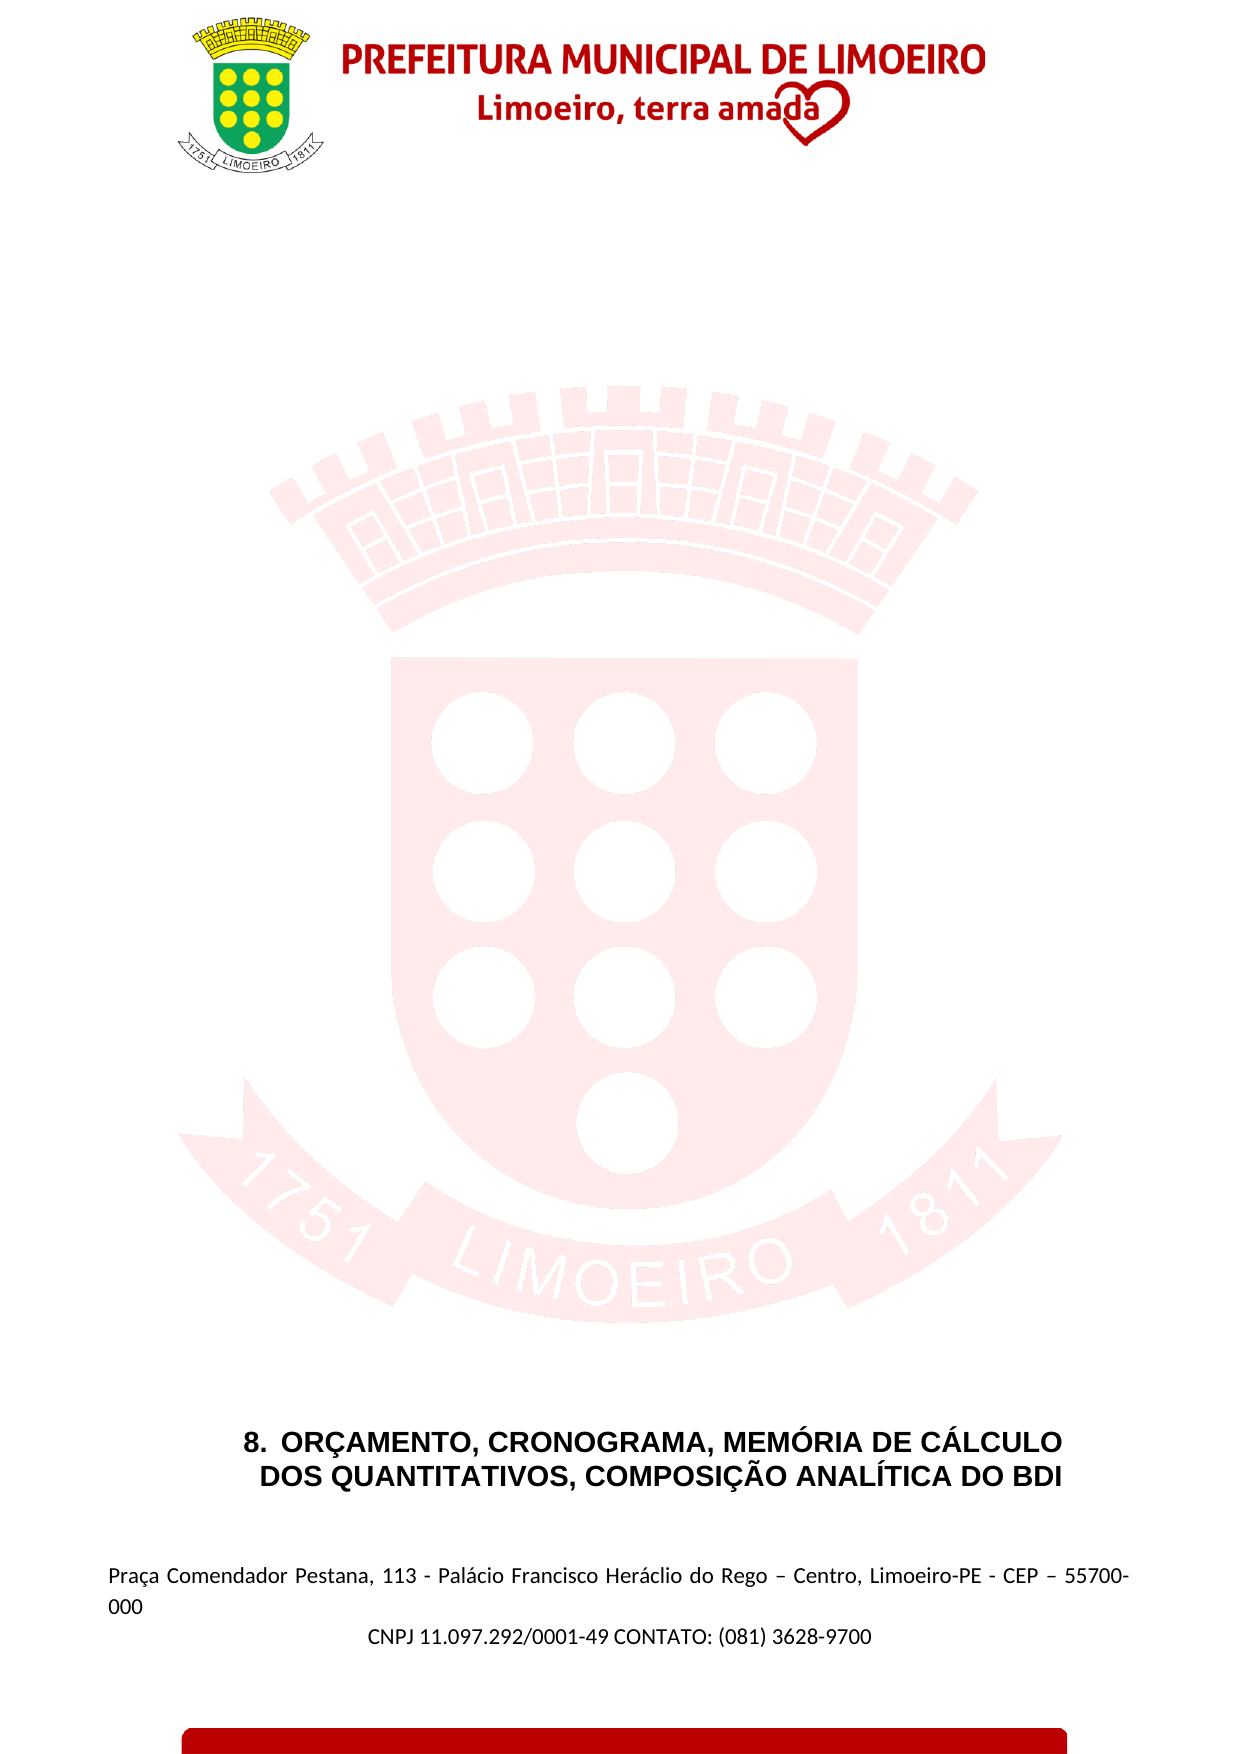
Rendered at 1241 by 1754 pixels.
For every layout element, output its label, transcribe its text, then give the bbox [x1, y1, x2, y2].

subtitle ORÇAMENTO, CRONOGRAMA, MEMÓRIA DE CÁLCULO DOS QUANTITATIVOS, COMPOSIÇÃO ANALÍTICA DO BDI [215, 1425, 1063, 1492]
picture [181, 1728, 1068, 1754]
picture [177, 17, 986, 173]
picture [177, 385, 1063, 1323]
